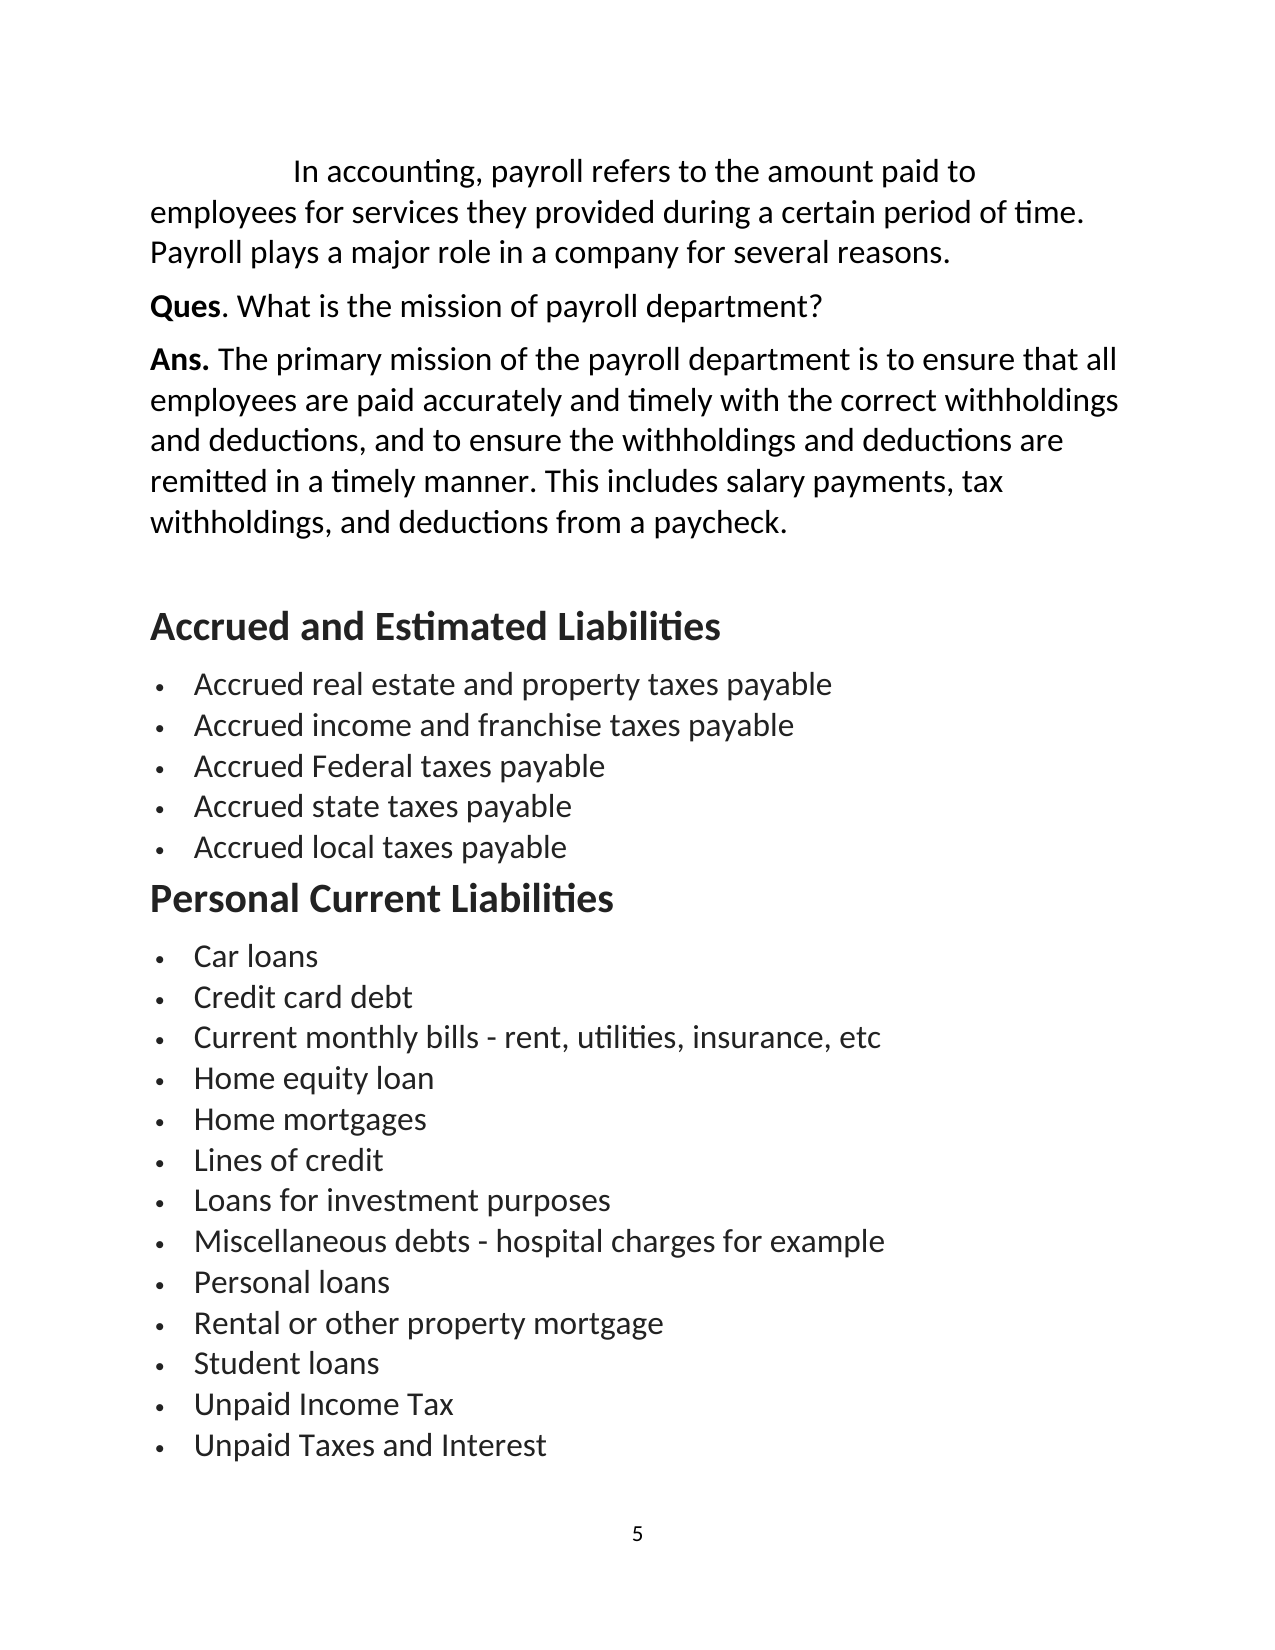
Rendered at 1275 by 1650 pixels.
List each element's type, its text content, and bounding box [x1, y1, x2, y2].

list Rental or other property mortgage [156, 1302, 1125, 1342]
text Ques. What is the mission of payroll department? [150, 285, 1125, 325]
list Lines of credit [156, 1139, 1125, 1179]
subtitle Accrued and Estimated Liabilities [150, 600, 1125, 651]
list Unpaid Taxes and Interest [156, 1424, 1125, 1464]
list Loans for investment purposes [156, 1179, 1125, 1220]
text Ans. The primary mission of the payroll department is to ensure that all employees are paid accurately and timely with the correct withholdings and deductions, and to ensure the withholdings and deductions are remitted in a timely manner. This includes salary payments, tax withholdings, and deductions from a paycheck. [150, 338, 1125, 542]
list Unpaid Income Tax [156, 1383, 1125, 1424]
list Miscellaneous debts - hospital charges for example [156, 1220, 1125, 1261]
list Accrued state taxes payable [156, 785, 1125, 826]
list Accrued Federal taxes payable [156, 744, 1125, 785]
list Accrued real estate and property taxes payable [156, 663, 1125, 704]
subtitle Personal Current Liabilities [150, 872, 1125, 923]
text In accounting, payroll refers to the amount paid to employees for services they provided during a certain period of time. Payroll plays a major role in a company for several reasons. [150, 150, 1125, 272]
list Home equity loan [156, 1057, 1125, 1098]
list Accrued local taxes payable [156, 826, 1125, 867]
list Personal loans [156, 1261, 1125, 1302]
list Accrued income and franchise taxes payable [156, 704, 1125, 744]
list Student loans [156, 1342, 1125, 1383]
list Home mortgages [156, 1098, 1125, 1139]
list Credit card debt [156, 976, 1125, 1017]
list Car loans [156, 935, 1125, 976]
list Current monthly bills - rent, utilities, insurance, etc [156, 1017, 1125, 1057]
